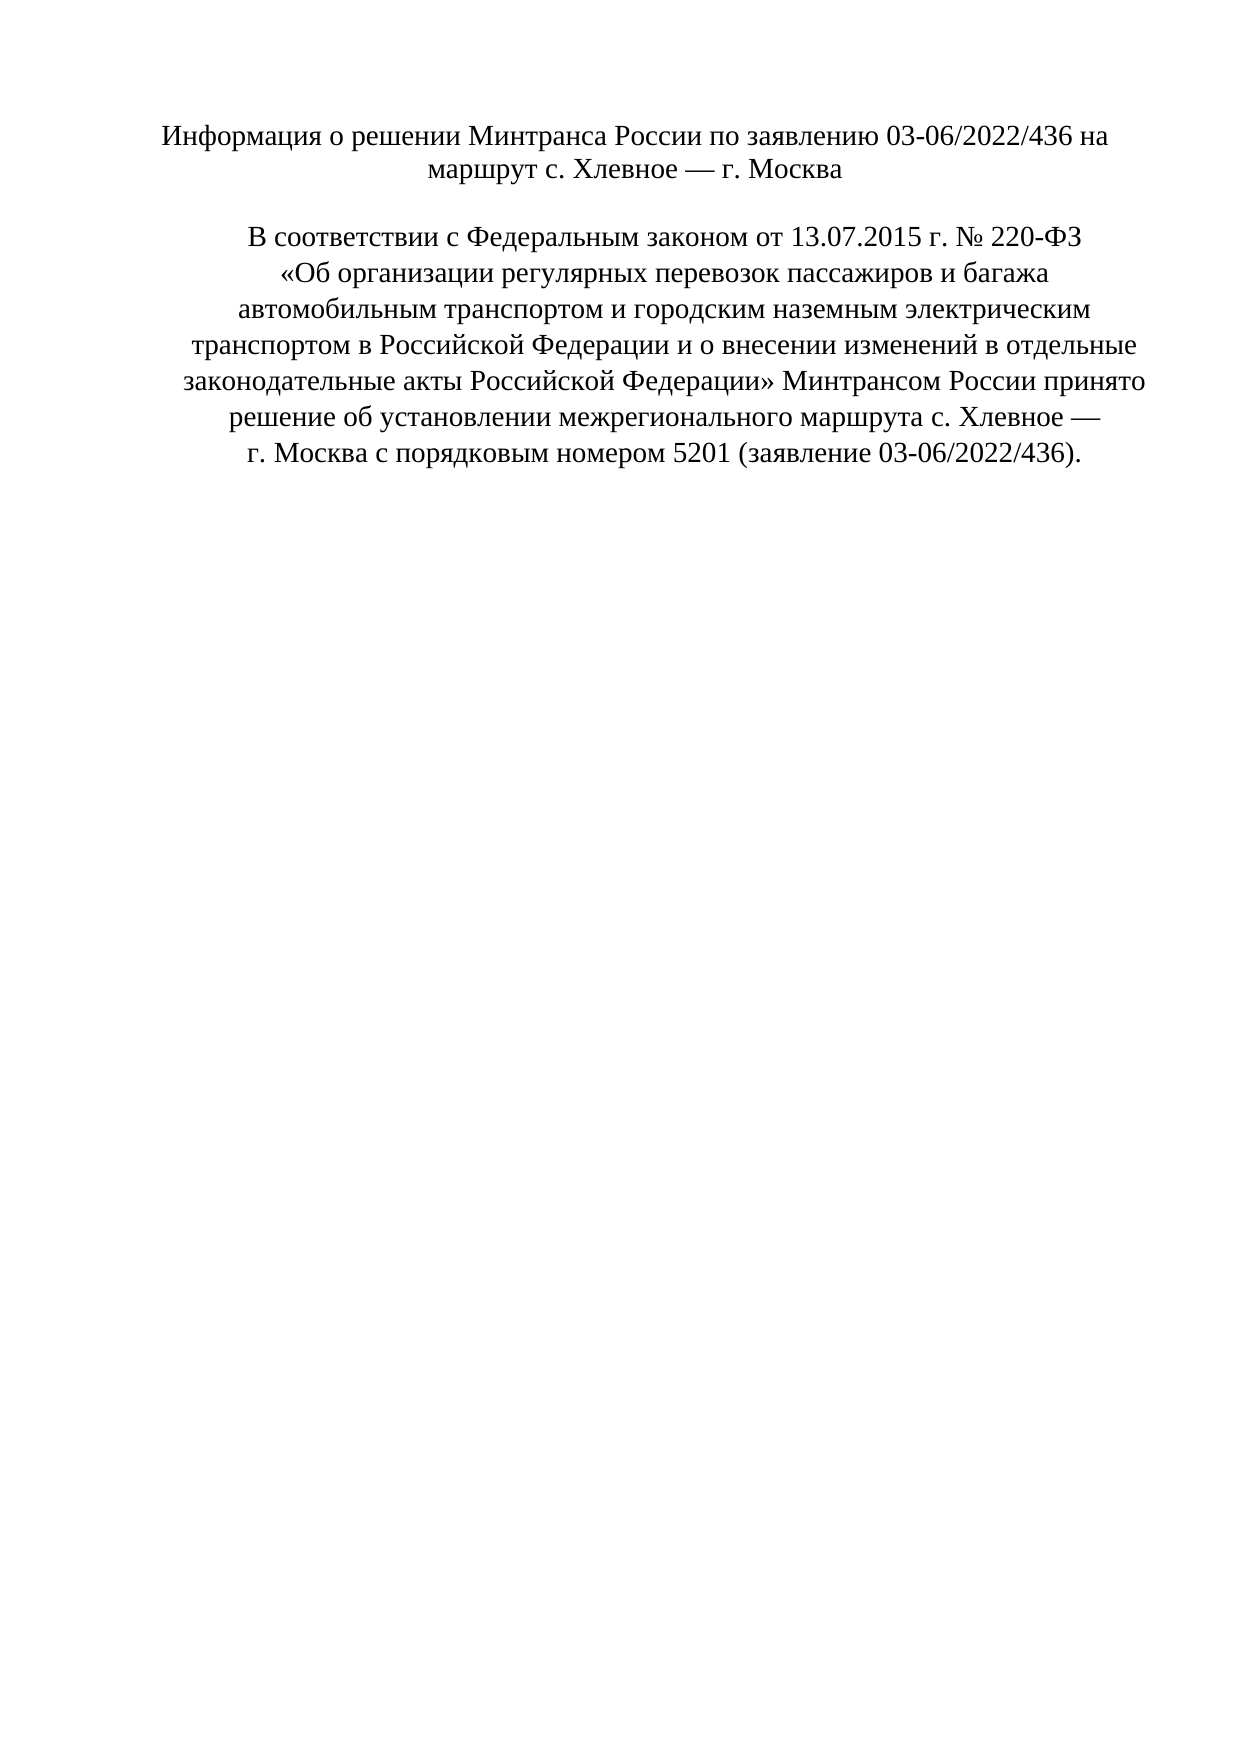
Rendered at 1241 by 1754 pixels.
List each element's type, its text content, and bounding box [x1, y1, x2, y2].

text В соответствии с Федеральным законом от 13.07.2015 г. № 220-ФЗ «Об организации регулярных перевозок пассажиров и багажа автомобильным транспортом и городским наземным электрическим транспортом в Российской Федерации и о внесении изменений в отдельные законодательные акты Российской Федерации» Минтрансом России принято решение об установлении межрегионального маршрута с. Хлевное — г. Москва с порядковым номером 5201 (заявление 03-06/2022/436). [177, 219, 1152, 469]
text Информация о решении Минтранса России по заявлению 03-06/2022/436 на маршрут с. Хлевное — г. Москва [118, 118, 1152, 185]
